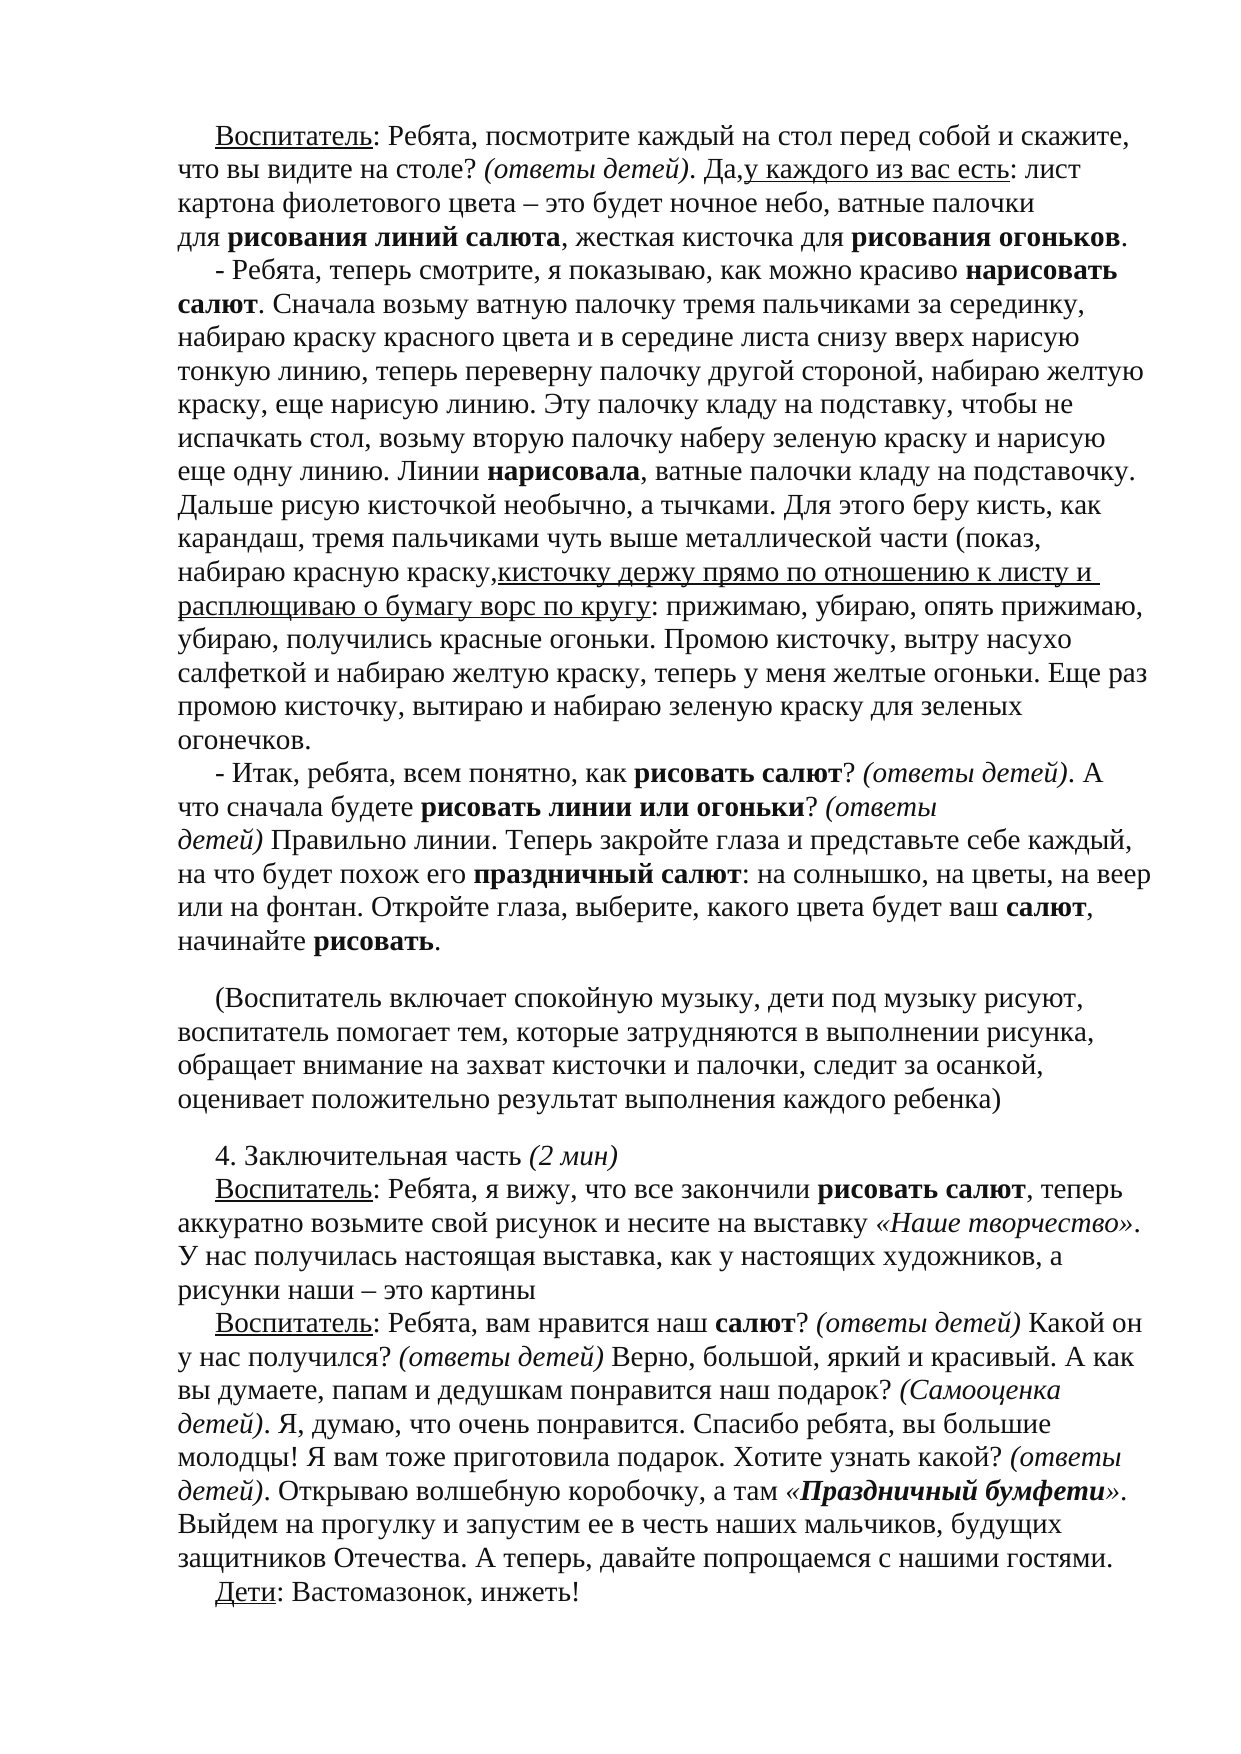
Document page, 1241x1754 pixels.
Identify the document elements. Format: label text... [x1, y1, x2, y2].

text Дети: Вастомазонок, инжеть! [177, 1574, 1152, 1607]
text Воспитатель: Ребята, посмотрите каждый на стол перед собой и скажите, что вы видите на столе? (ответы детей). Да,у каждого из вас есть: лист картона фиолетового цвета – это будет ночное небо, ватные палочки для рисования линий салюта, жесткая кисточка для рисования огоньков. [177, 118, 1152, 252]
text Воспитатель: Ребята, я вижу, что все закончили рисовать салют, теперь аккуратно возьмите свой рисунок и несите на выставку «Наше творчество». У нас получилась настоящая выставка, как у настоящих художников, а рисунки наши – это картины [177, 1171, 1152, 1305]
text 4. Заключительная часть (2 мин) [177, 1138, 1152, 1171]
text (Воспитатель включает спокойную музыку, дети под музыку рисуют, воспитатель помогает тем, которые затрудняются в выполнении рисунка, обращает внимание на захват кисточки и палочки, следит за осанкой, оценивает положительно результат выполнения каждого ребенка) [177, 980, 1152, 1114]
text - Итак, ребята, всем понятно, как рисовать салют? (ответы детей). А что сначала будете рисовать линии или огоньки? (ответы детей) Правильно линии. Теперь закройте глаза и представьте себе каждый, на что будет похож его праздничный салют: на солнышко, на цветы, на веер или на фонтан. Откройте глаза, выберите, какого цвета будет ваш салют, начинайте рисовать. [177, 755, 1152, 957]
text - Ребята, теперь смотрите, я показываю, как можно красиво нарисовать салют. Сначала возьму ватную палочку тремя пальчиками за серединку, набираю краску красного цвета и в середине листа снизу вверх нарисую тонкую линию, теперь переверну палочку другой стороной, набираю желтую краску, еще нарисую линию. Эту палочку кладу на подставку, чтобы не испачкать стол, возьму вторую палочку наберу зеленую краску и нарисую еще одну линию. Линии нарисовала, ватные палочки кладу на подставочку. Дальше рисую кисточкой необычно, а тычками. Для этого беру кисть, как карандаш, тремя пальчиками чуть выше металлической части (показ, набираю красную краску,кисточку держу прямо по отношению к листу и расплющиваю о бумагу ворс по кругу: прижимаю, убираю, опять прижимаю, убираю, получились красные огоньки. Промою кисточку, вытру насухо салфеткой и набираю желтую краску, теперь у меня желтые огоньки. Еще раз промою кисточку, вытираю и набираю зеленую краску для зеленых огонечков. [177, 252, 1152, 755]
text Воспитатель: Ребята, вам нравится наш салют? (ответы детей) Какой он у нас получился? (ответы детей) Верно, большой, яркий и красивый. А как вы думаете, папам и дедушкам понравится наш подарок? (Самооценка детей). Я, думаю, что очень понравится. Спасибо ребята, вы большие молодцы! Я вам тоже приготовила подарок. Хотите узнать какой? (ответы детей). Открываю волшебную коробочку, а там «Праздничный бумфети». Выйдем на прогулку и запустим ее в честь наших мальчиков, будущих защитников Отечества. А теперь, давайте попрощаемся с нашими гостями. [177, 1305, 1152, 1574]
